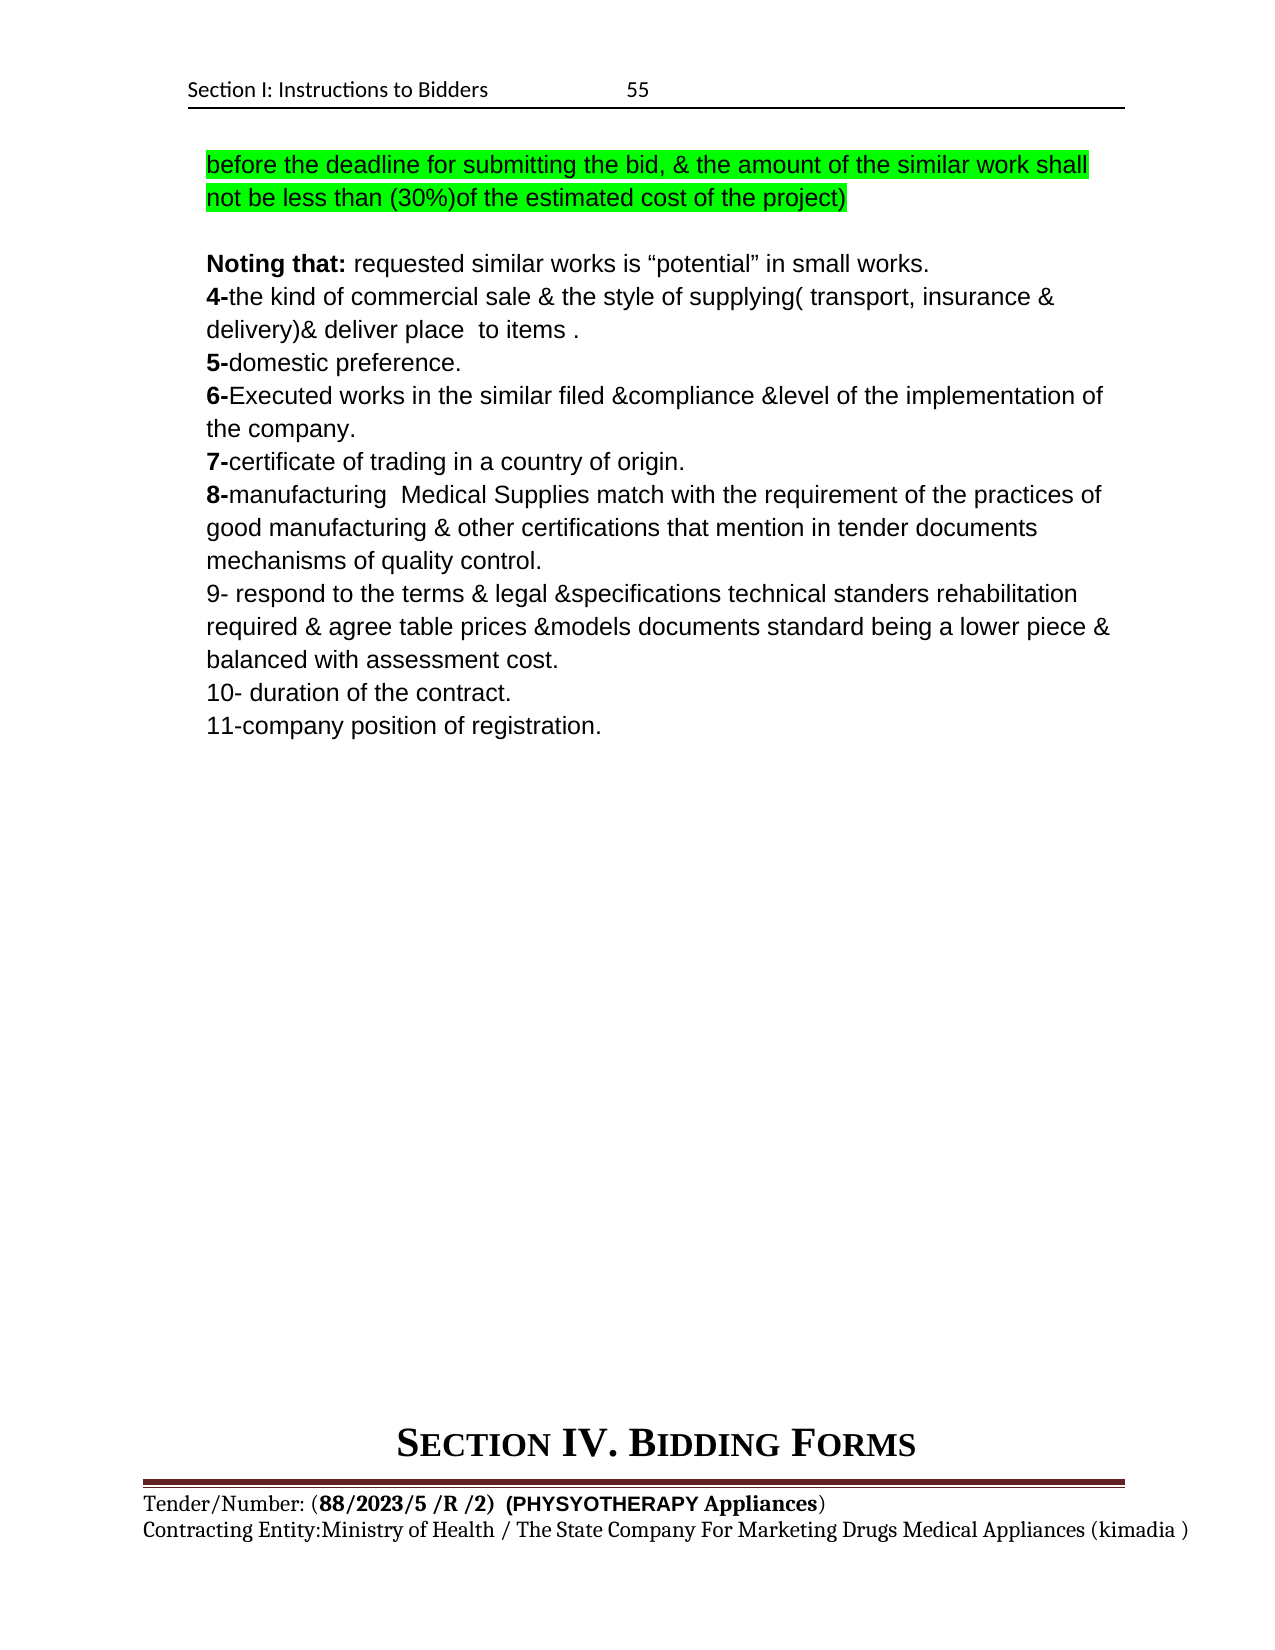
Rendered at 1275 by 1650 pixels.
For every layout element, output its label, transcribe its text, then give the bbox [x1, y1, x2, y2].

text Noting that: requested similar works is “potential” in small works. [206, 249, 1125, 278]
text 11-company position of registration. [206, 711, 1125, 740]
text 8-manufacturing Medical Supplies match with the requirement of the practices of good manufacturing & other certifications that mention in tender documents mechanisms of quality control. [206, 480, 1125, 575]
text 4-the kind of commercial sale & the style of supplying( transport, insurance & delivery)& deliver place to items . [206, 282, 1125, 344]
text 5-domestic preference. [206, 348, 1125, 377]
text 10- duration of the contract. [206, 678, 1125, 707]
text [206, 150, 1125, 212]
text 9- respond to the terms & legal &specifications technical standers rehabilitation required & agree table prices &models documents standard being a lower piece & balanced with assessment cost. [206, 579, 1125, 674]
text 7-certificate of trading in a country of origin. [206, 447, 1125, 476]
text 6-Executed works in the similar filed &compliance &level of the implementation of the company. [206, 381, 1125, 443]
subtitle Section IV. Bidding Forms [187, 1417, 1125, 1465]
